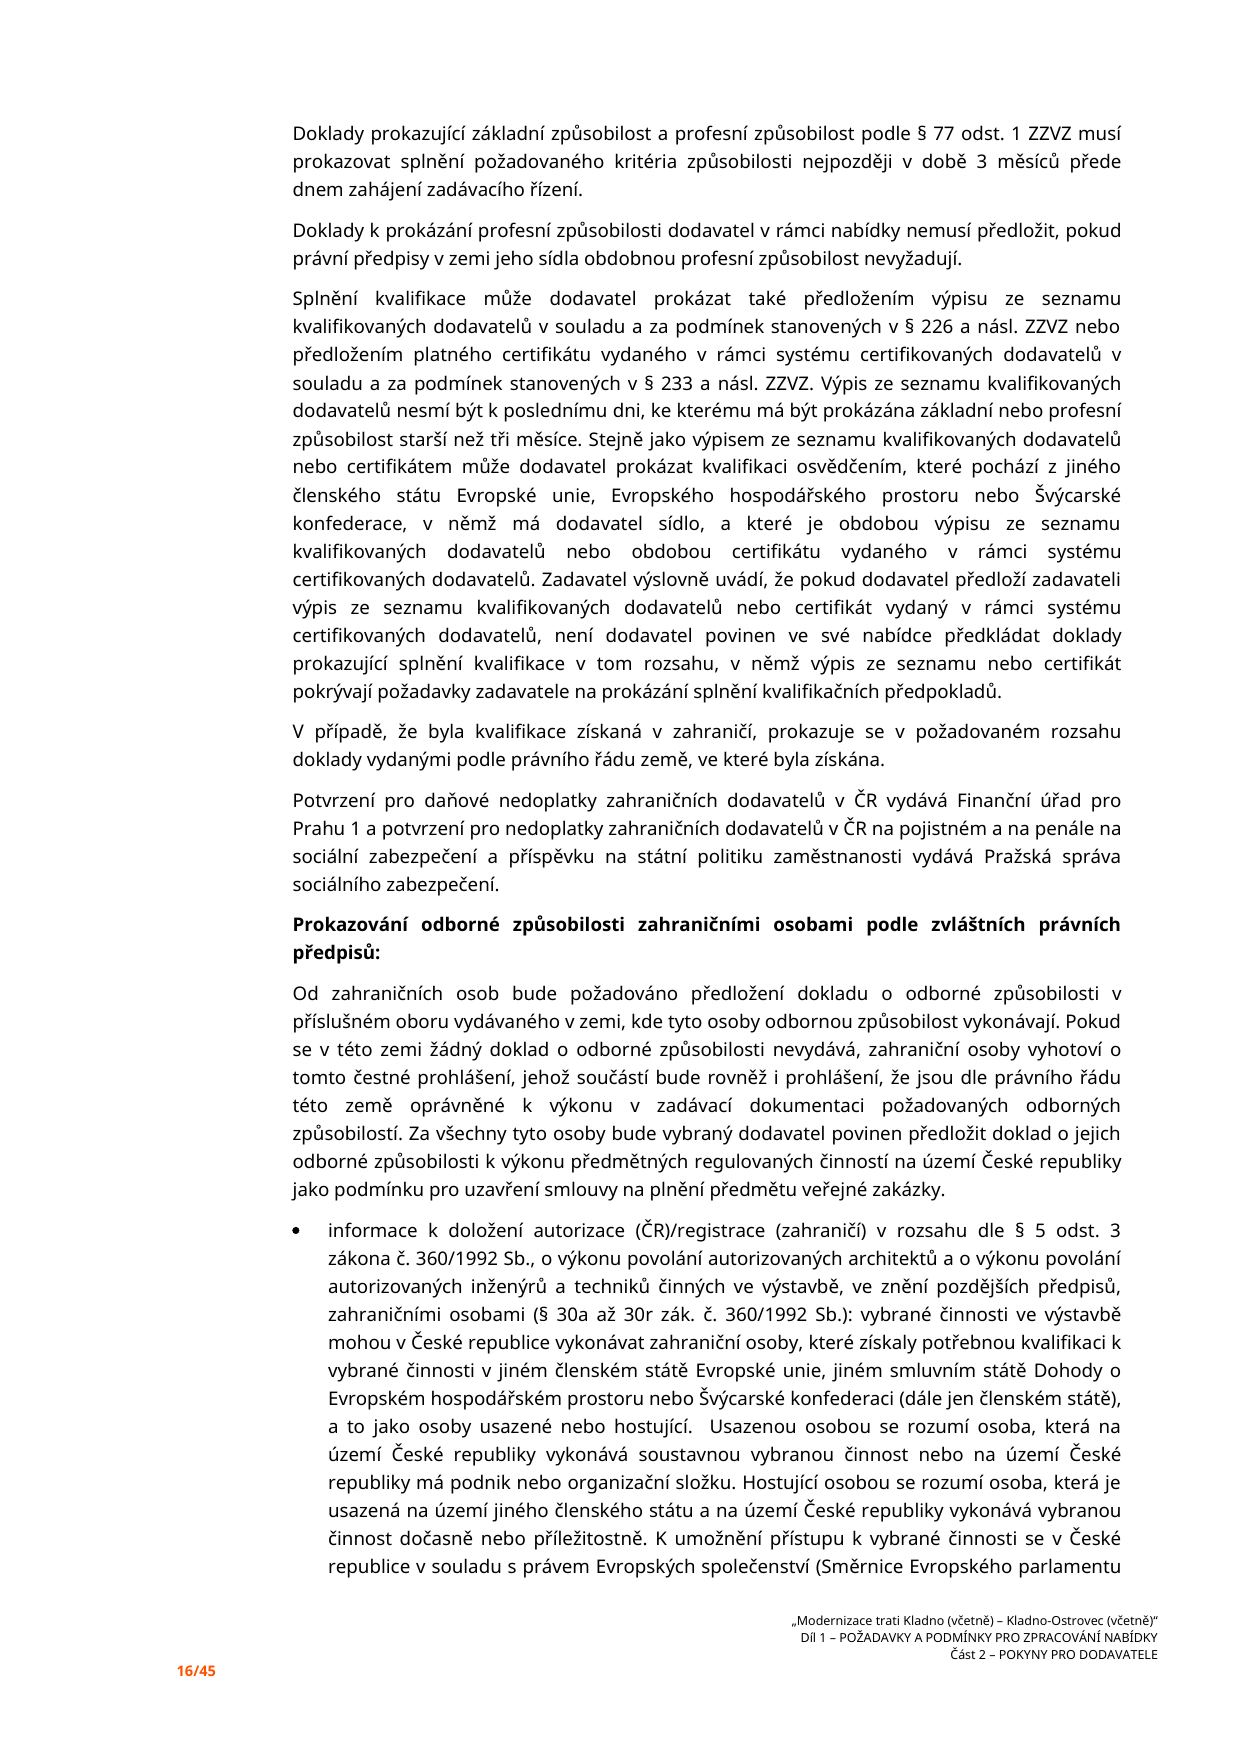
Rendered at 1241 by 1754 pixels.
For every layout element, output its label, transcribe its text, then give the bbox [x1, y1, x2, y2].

text Potvrzení pro daňové nedoplatky zahraničních dodavatelů v ČR vydává Finanční úřad pro Prahu 1 a potvrzení pro nedoplatky zahraničních dodavatelů v ČR na pojistném a na penále na sociální zabezpečení a příspěvku na státní politiku zaměstnanosti vydává Pražská správa sociálního zabezpečení. [292, 787, 1122, 897]
text V případě, že byla kvalifikace získaná v zahraničí, prokazuje se v požadovaném rozsahu doklady vydanými podle právního řádu země, ve které byla získána. [292, 718, 1122, 772]
text Doklady k prokázání profesní způsobilosti dodavatel v rámci nabídky nemusí předložit, pokud právní předpisy v zemi jeho sídla obdobnou profesní způsobilost nevyžadují. [292, 217, 1122, 271]
text Prokazování odborné způsobilosti zahraničními osobami podle zvláštních právních předpisů: [292, 912, 1122, 965]
text Splnění kvalifikace může dodavatel prokázat také předložením výpisu ze seznamu kvalifikovaných dodavatelů v souladu a za podmínek stanovených v § 226 a násl. ZZVZ nebo předložením platného certifikátu vydaného v rámci systému certifikovaných dodavatelů v souladu a za podmínek stanovených v § 233 a násl. ZZVZ. Výpis ze seznamu kvalifikovaných dodavatelů nesmí být k poslednímu dni, ke kterému má být prokázána základní nebo profesní způsobilost starší než tři měsíce. Stejně jako výpisem ze seznamu kvalifikovaných dodavatelů nebo certifikátem může dodavatel prokázat kvalifikaci osvědčením, které pochází z jiného členského státu Evropské unie, Evropského hospodářského prostoru nebo Švýcarské konfederace, v němž má dodavatel sídlo, a které je obdobou výpisu ze seznamu kvalifikovaných dodavatelů nebo obdobou certifikátu vydaného v rámci systému certifikovaných dodavatelů. Zadavatel výslovně uvádí, že pokud dodavatel předloží zadavateli výpis ze seznamu kvalifikovaných dodavatelů nebo certifikát vydaný v rámci systému certifikovaných dodavatelů, není dodavatel povinen ve své nabídce předkládat doklady prokazující splnění kvalifikace v tom rozsahu, v němž výpis ze seznamu nebo certifikát pokrývají požadavky zadavatele na prokázání splnění kvalifikačních předpokladů. [292, 286, 1122, 703]
text Od zahraničních osob bude požadováno předložení dokladu o odborné způsobilosti v příslušném oboru vydávaného v zemi, kde tyto osoby odbornou způsobilost vykonávají. Pokud se v této zemi žádný doklad o odborné způsobilosti nevydává, zahraniční osoby vyhotoví o tomto čestné prohlášení, jehož součástí bude rovněž i prohlášení, že jsou dle právního řádu této země oprávněné k výkonu v zadávací dokumentaci požadovaných odborných způsobilostí. Za všechny tyto osoby bude vybraný dodavatel povinen předložit doklad o jejich odborné způsobilosti k výkonu předmětných regulovaných činností na území České republiky jako podmínku pro uzavření smlouvy na plnění předmětu veřejné zakázky. [292, 980, 1122, 1202]
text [292, 1217, 1122, 1579]
text Doklady prokazující základní způsobilost a profesní způsobilost podle § 77 odst. 1 ZZVZ musí prokazovat splnění požadovaného kritéria způsobilosti nejpozději v době 3 měsíců přede dnem zahájení zadávacího řízení. [292, 121, 1122, 202]
